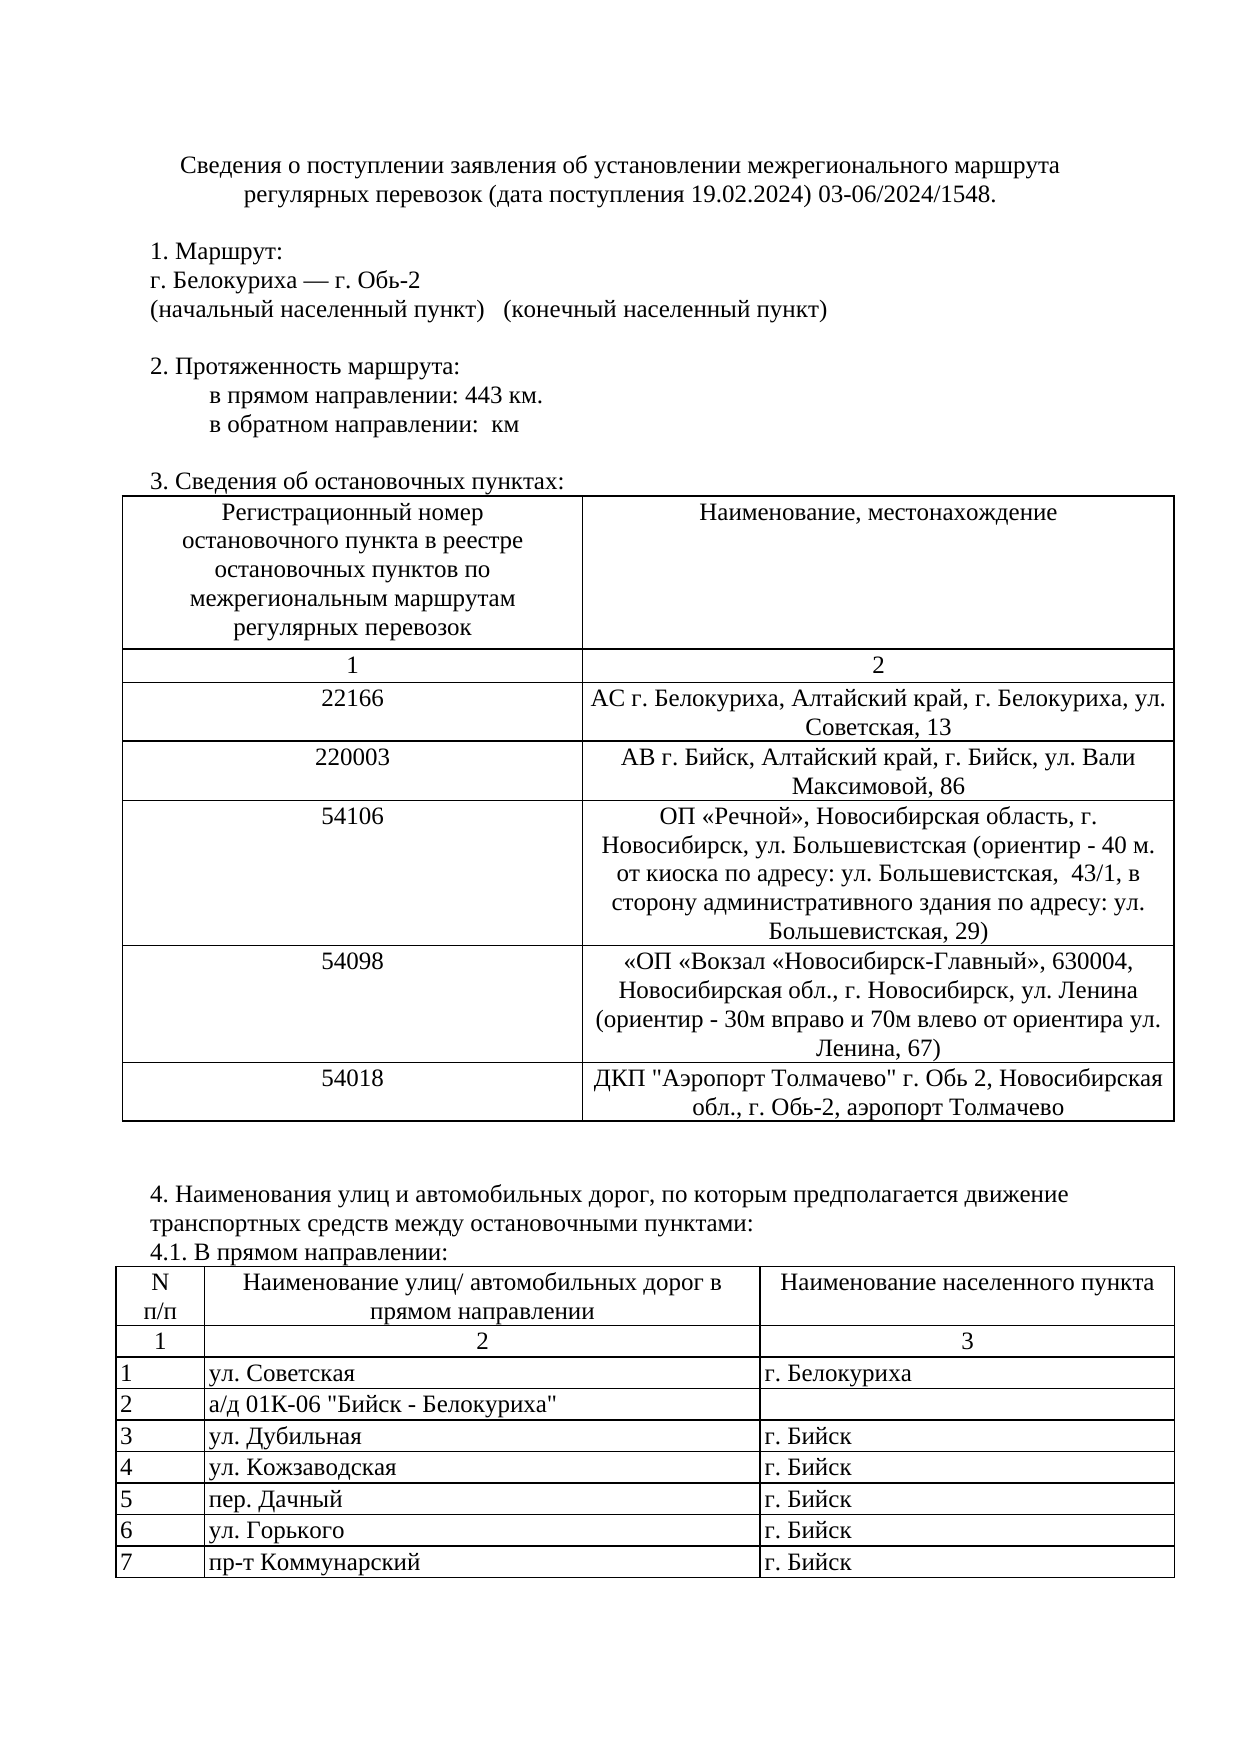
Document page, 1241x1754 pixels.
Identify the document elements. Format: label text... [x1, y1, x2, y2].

table_cell 54098 [123, 946, 582, 1061]
table_cell г. Белокуриха [761, 1358, 1174, 1388]
table_header Наименование улиц/ автомобильных дорог в прямом направлении [205, 1267, 759, 1325]
table_cell 220003 [123, 742, 582, 799]
table_cell 54018 [123, 1063, 582, 1120]
table_cell г. Бийск [761, 1421, 1174, 1451]
table_cell 3 [761, 1326, 1174, 1356]
table_cell [761, 1389, 1174, 1419]
table_cell 5 [117, 1484, 204, 1513]
table_cell ул. Кожзаводская [205, 1452, 759, 1482]
table_cell 2 [583, 650, 1173, 681]
table_cell АВ г. Бийск, Алтайский край, г. Бийск, ул. Вали Максимовой, 86 [583, 742, 1173, 799]
text 4.1. В прямом направлении: [150, 1237, 1090, 1266]
table_cell 1 [123, 650, 582, 681]
table_cell г. Бийск [761, 1484, 1174, 1513]
table_cell пер. Дачный [205, 1484, 759, 1513]
text г. Белокуриха — г. Обь-2 [150, 265, 1090, 294]
text (начальный населенный пункт) (конечный населенный пункт) [150, 294, 1090, 322]
table_cell г. Бийск [761, 1452, 1174, 1482]
table_cell ОП «Речной», Новосибирская область, г. Новосибирск, ул. Большевистская (ориентир - 40 м. от киоска по адресу: ул. Большевистская, 43/1, в сторону административного здания по адресу: ул. Большевистская, 29) [583, 801, 1173, 945]
table_cell ул. Советская [205, 1358, 759, 1388]
table_header Регистрационный номер остановочного пункта в реестре остановочных пунктов по межрегиональным маршрутам регулярных перевозок [123, 497, 582, 648]
table_header Наименование населенного пункта [761, 1267, 1174, 1325]
text в обратном направлении: км [150, 409, 1090, 437]
table_cell пр-т Коммунарский [205, 1547, 759, 1576]
table_cell 22166 [123, 683, 582, 740]
text 4. Наименования улиц и автомобильных дорог, по которым предполагается движение транспортных средств между остановочными пунктами: [150, 1179, 1090, 1237]
text 3. Сведения об остановочных пунктах: [150, 466, 1090, 495]
table_cell г. Бийск [761, 1515, 1174, 1545]
table_cell 2 [117, 1389, 204, 1419]
table_cell АС г. Белокуриха, Алтайский край, г. Белокуриха, ул. Советская, 13 [583, 683, 1173, 740]
table_cell ул. Дубильная [205, 1421, 759, 1451]
text Сведения о поступлении заявления об установлении межрегионального маршрута регулярных перевозок (дата поступления 19.02.2024) 03-06/2024/1548. [150, 150, 1090, 207]
table_cell «ОП «Вокзал «Новосибирск-Главный», 630004, Новосибирская обл., г. Новосибирск, ул. Ленина (ориентир - 30м вправо и 70м влево от ориентира ул. Ленина, 67) [583, 946, 1173, 1061]
table_cell 7 [117, 1547, 204, 1576]
table_cell 1 [117, 1358, 204, 1388]
table_cell ДКП "Аэропорт Толмачево" г. Обь 2, Новосибирская обл., г. Обь-2, аэропорт Толмачево [583, 1063, 1173, 1120]
table_cell 1 [117, 1326, 204, 1356]
text 2. Протяженность маршрута: [150, 351, 1090, 380]
table_cell ул. Горького [205, 1515, 759, 1545]
table_cell а/д 01К-06 "Бийск - Белокуриха" [205, 1389, 759, 1419]
table_cell 4 [117, 1452, 204, 1482]
table_cell г. Бийск [761, 1547, 1174, 1576]
text 1. Маршрут: [150, 236, 1090, 265]
table_cell 6 [117, 1515, 204, 1545]
table_cell 54106 [123, 801, 582, 945]
table_header Наименование, местонахождение [583, 497, 1173, 648]
text в прямом направлении: 443 км. [150, 380, 1090, 409]
table_cell 2 [205, 1326, 759, 1356]
table_header N п/п [117, 1267, 204, 1325]
table_cell 3 [117, 1421, 204, 1451]
